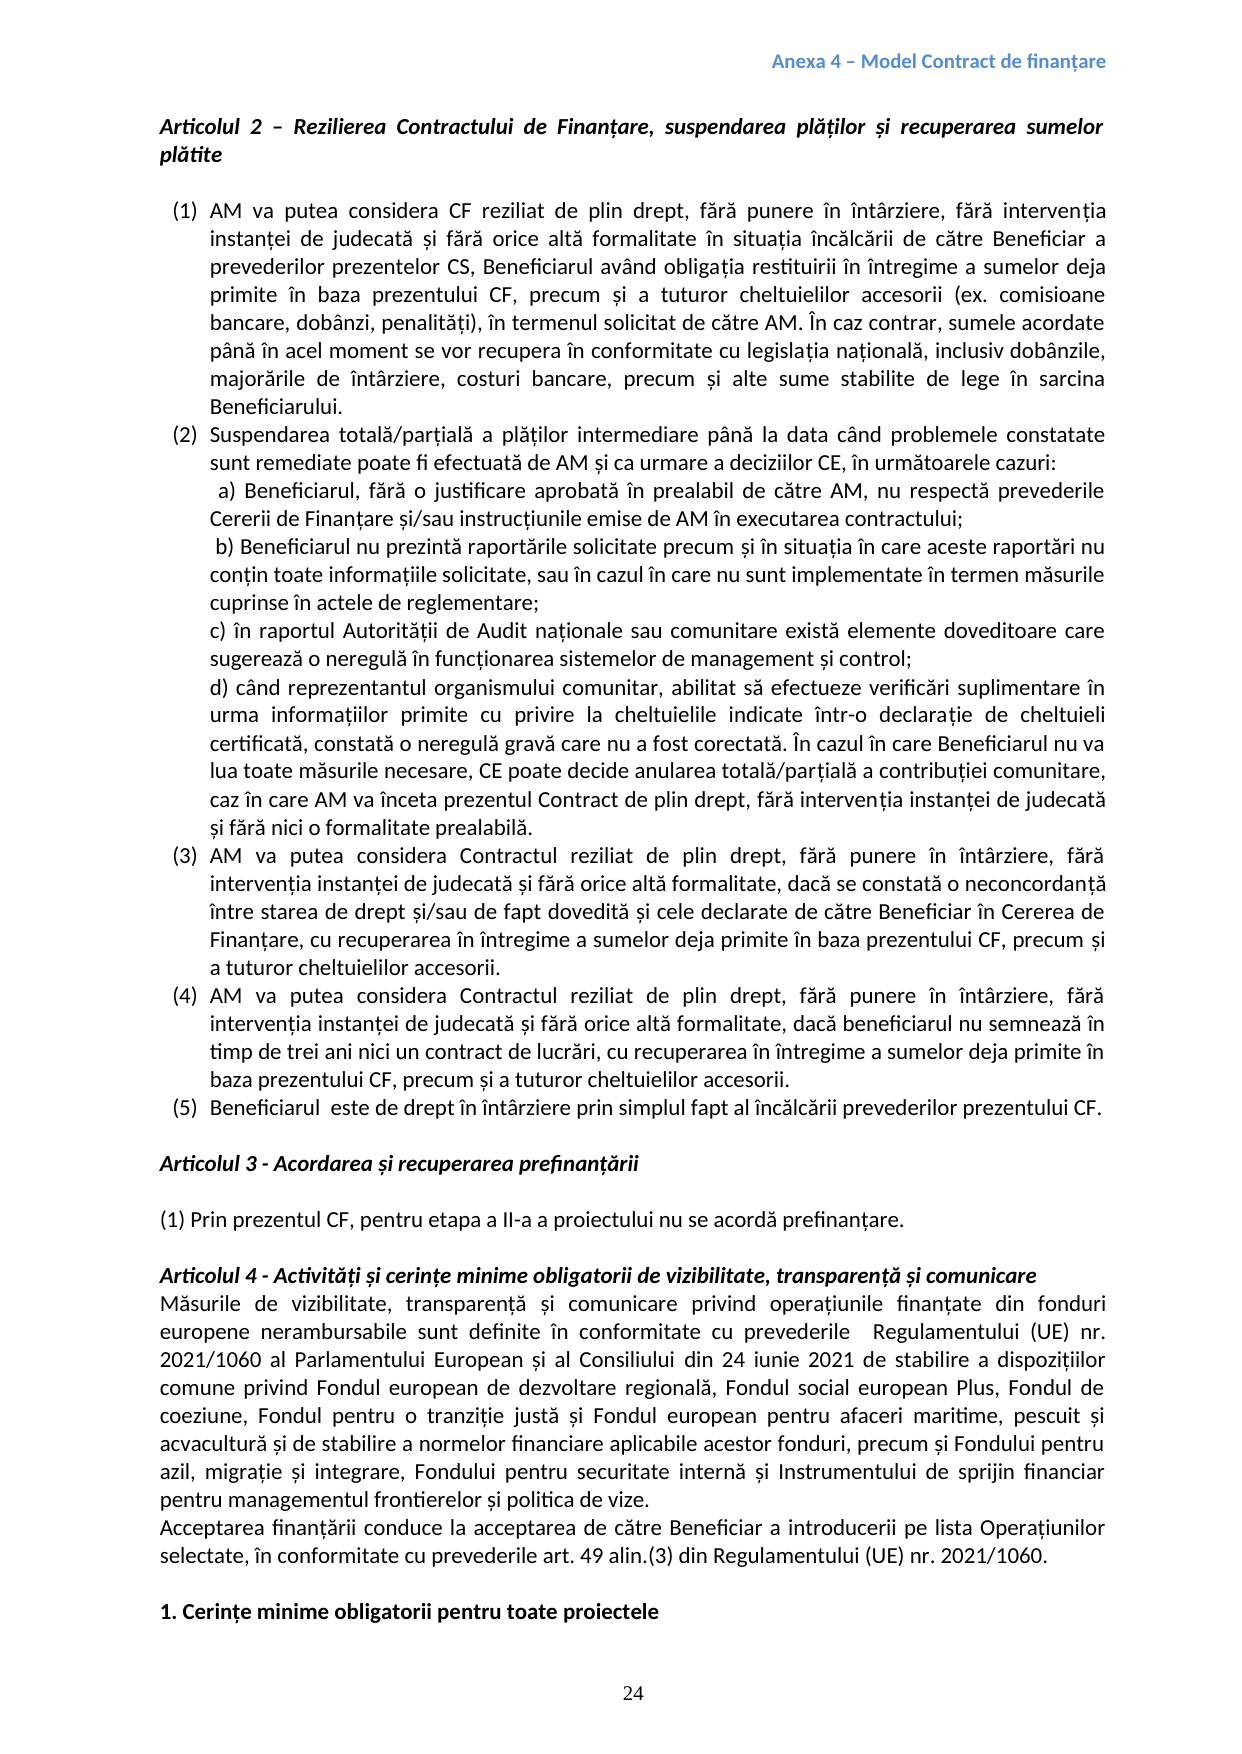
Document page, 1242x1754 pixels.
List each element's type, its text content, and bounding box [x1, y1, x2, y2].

text Măsurile de vizibilitate, transparență şi comunicare privind operaţiunile finanţate din fonduri europene nerambursabile sunt definite în conformitate cu prevederile Regulamentului (UE) nr. 2021/1060 al Parlamentului European și al Consiliului din 24 iunie 2021 de stabilire a dispozițiilor comune privind Fondul european de dezvoltare regională, Fondul social european Plus, Fondul de coeziune, Fondul pentru o tranziție justă și Fondul european pentru afaceri maritime, pescuit și acvacultură și de stabilire a normelor financiare aplicabile acestor fonduri, precum și Fondului pentru azil, migrație și integrare, Fondului pentru securitate internă și Instrumentului de sprijin financiar pentru managementul frontierelor și politica de vize. [159, 1289, 1106, 1513]
text b) Beneficiarul nu prezintă raportările solicitate precum şi în situaţia în care aceste raportări nu conţin toate informaţiile solicitate, sau în cazul în care nu sunt implementate în termen măsurile cuprinse în actele de reglementare; [209, 532, 1106, 617]
text c) în raportul Autorităţii de Audit naţionale sau comunitare există elemente doveditoare care sugerează o neregulă în funcţionarea sistemelor de management şi control; [209, 617, 1106, 673]
text (1) Prin prezentul CF, pentru etapa a II-a a proiectului nu se acordă prefinanțare. [159, 1205, 1106, 1233]
list Suspendarea totală/parţială a plăţilor intermediare până la data când problemele constatate sunt remediate poate fi efectuată de AM şi ca urmare a deciziilor CE, în următoarele cazuri: [172, 420, 1106, 476]
text Articolul 2 – Rezilierea Contractului de Finanţare, suspendarea plăţilor şi recuperarea sumelor plătite [159, 112, 1106, 168]
list AM va putea considera Contractul reziliat de plin drept, fără punere în întârziere, fără intervenţia instanţei de judecată şi fără orice altă formalitate, dacă beneficiarul nu semnează în timp de trei ani nici un contract de lucrări, cu recuperarea în întregime a sumelor deja primite în baza prezentului CF, precum şi a tuturor cheltuielilor accesorii. [172, 981, 1106, 1093]
text a) Beneficiarul, fără o justificare aprobată în prealabil de către AM, nu respectă prevederile Cererii de Finanţare şi/sau instrucţiunile emise de AM în executarea contractului; [209, 476, 1106, 532]
text Articolul 4 - Activități și cerințe minime obligatorii de vizibilitate, transparență și comunicare [159, 1261, 1106, 1289]
text Articolul 3 - Acordarea și recuperarea prefinanţării [159, 1149, 1106, 1177]
text 1. Cerinţe minime obligatorii pentru toate proiectele [159, 1597, 1106, 1625]
list Beneficiarul este de drept în întârziere prin simplul fapt al încălcării prevederilor prezentului CF. [172, 1093, 1106, 1121]
text Acceptarea finanţării conduce la acceptarea de către Beneficiar a introducerii pe lista Operațiunilor selectate, în conformitate cu prevederile art. 49 alin.(3) din Regulamentului (UE) nr. 2021/1060. [159, 1513, 1106, 1569]
text d) când reprezentantul organismului comunitar, abilitat să efectueze verificări suplimentare în urma informaţiilor primite cu privire la cheltuielile indicate într-o declaraţie de cheltuieli certificată, constată o neregulă gravă care nu a fost corectată. În cazul în care Beneficiarul nu va lua toate măsurile necesare, CE poate decide anularea totală/parţială a contribuţiei comunitare, caz în care AM va înceta prezentul Contract de plin drept, fără intervenţia instanţei de judecată şi fără nici o formalitate prealabilă. [209, 673, 1106, 841]
list AM va putea considera Contractul reziliat de plin drept, fără punere în întârziere, fără intervenţia instanţei de judecată şi fără orice altă formalitate, dacă se constată o neconcordanţă între starea de drept şi/sau de fapt dovedită şi cele declarate de către Beneficiar în Cererea de Finanţare, cu recuperarea în întregime a sumelor deja primite în baza prezentului CF, precum şi a tuturor cheltuielilor accesorii. [172, 841, 1106, 981]
list AM va putea considera CF reziliat de plin drept, fără punere în întârziere, fără intervenţia instanţei de judecată şi fără orice altă formalitate în situaţia încălcării de către Beneficiar a prevederilor prezentelor CS, Beneficiarul având obligaţia restituirii în întregime a sumelor deja primite în baza prezentului CF, precum şi a tuturor cheltuielilor accesorii (ex. comisioane bancare, dobânzi, penalităţi), în termenul solicitat de către AM. În caz contrar, sumele acordate până în acel moment se vor recupera în conformitate cu legislaţia naţională, inclusiv dobânzile, majorările de întârziere, costuri bancare, precum şi alte sume stabilite de lege în sarcina Beneficiarului. [172, 196, 1106, 420]
